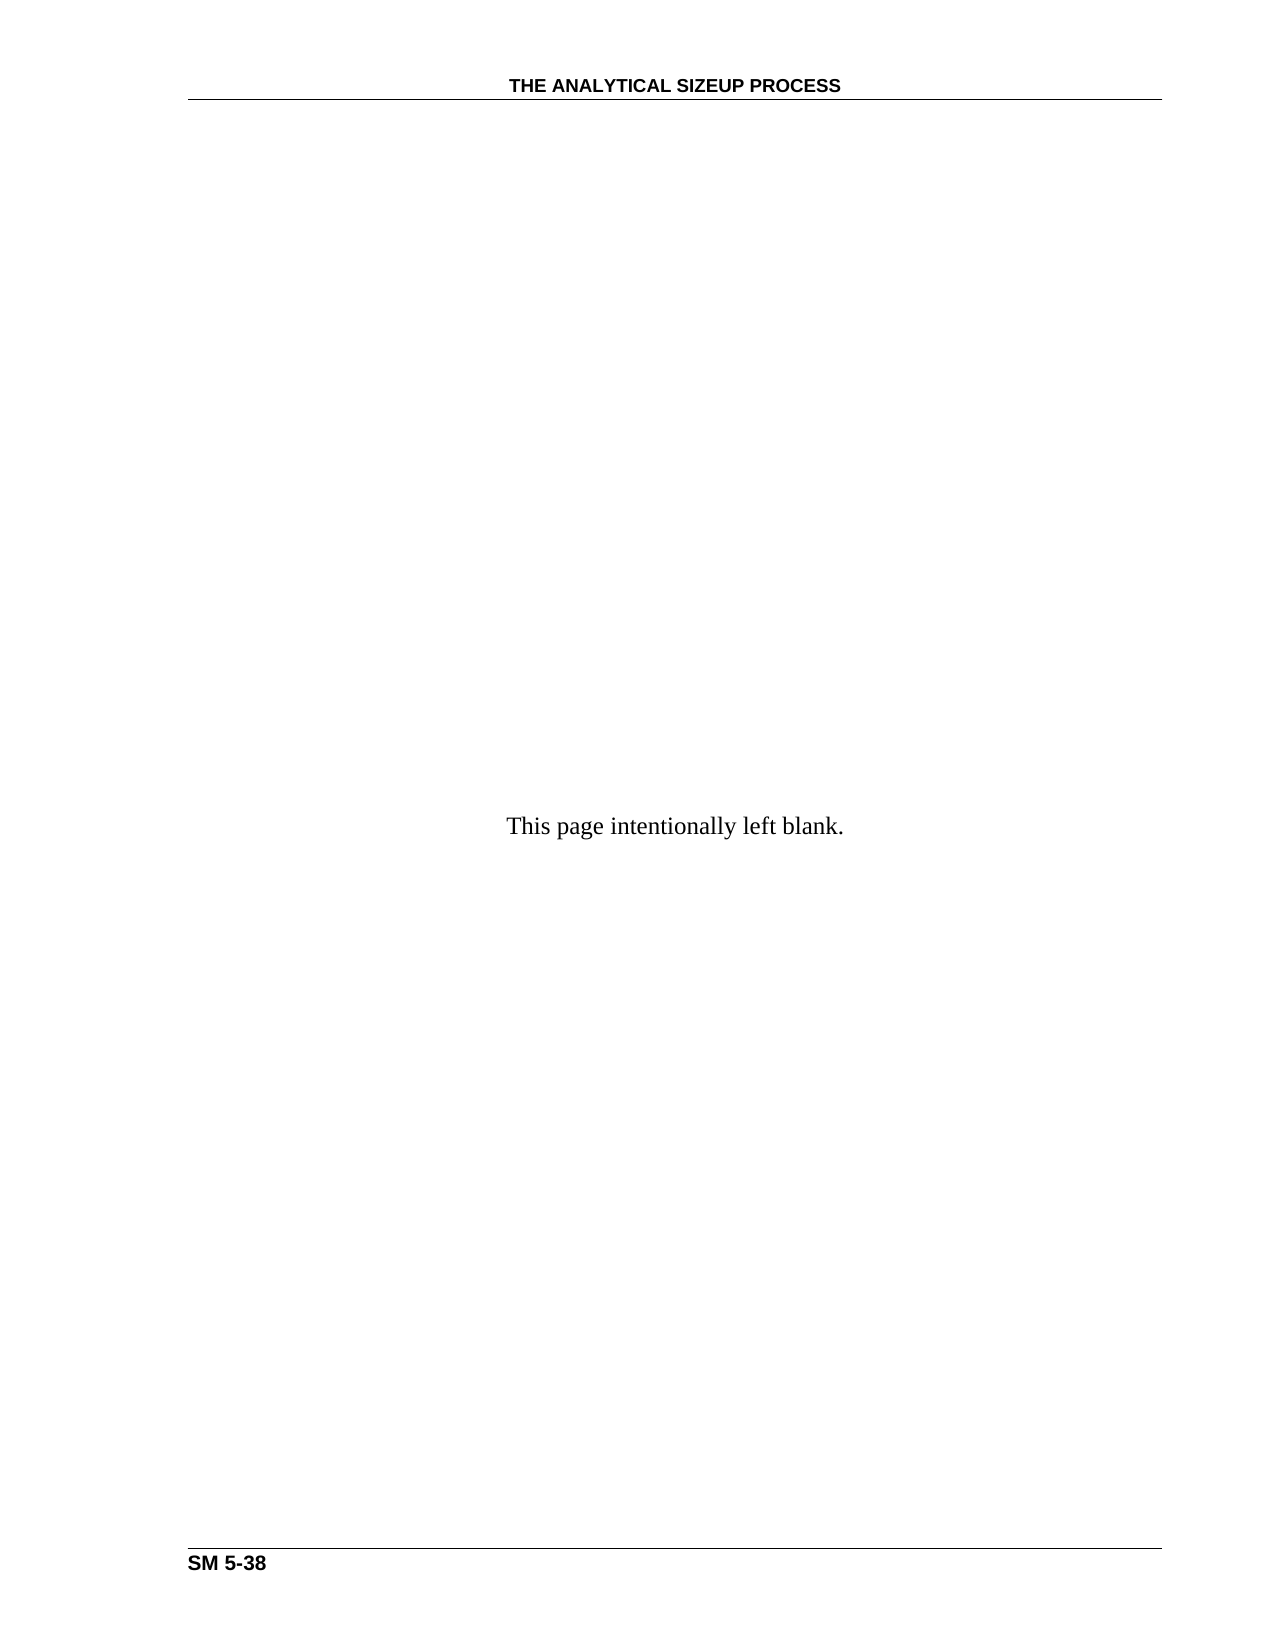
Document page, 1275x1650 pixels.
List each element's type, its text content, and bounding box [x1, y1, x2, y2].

text This page intentionally left blank. [187, 811, 1162, 840]
